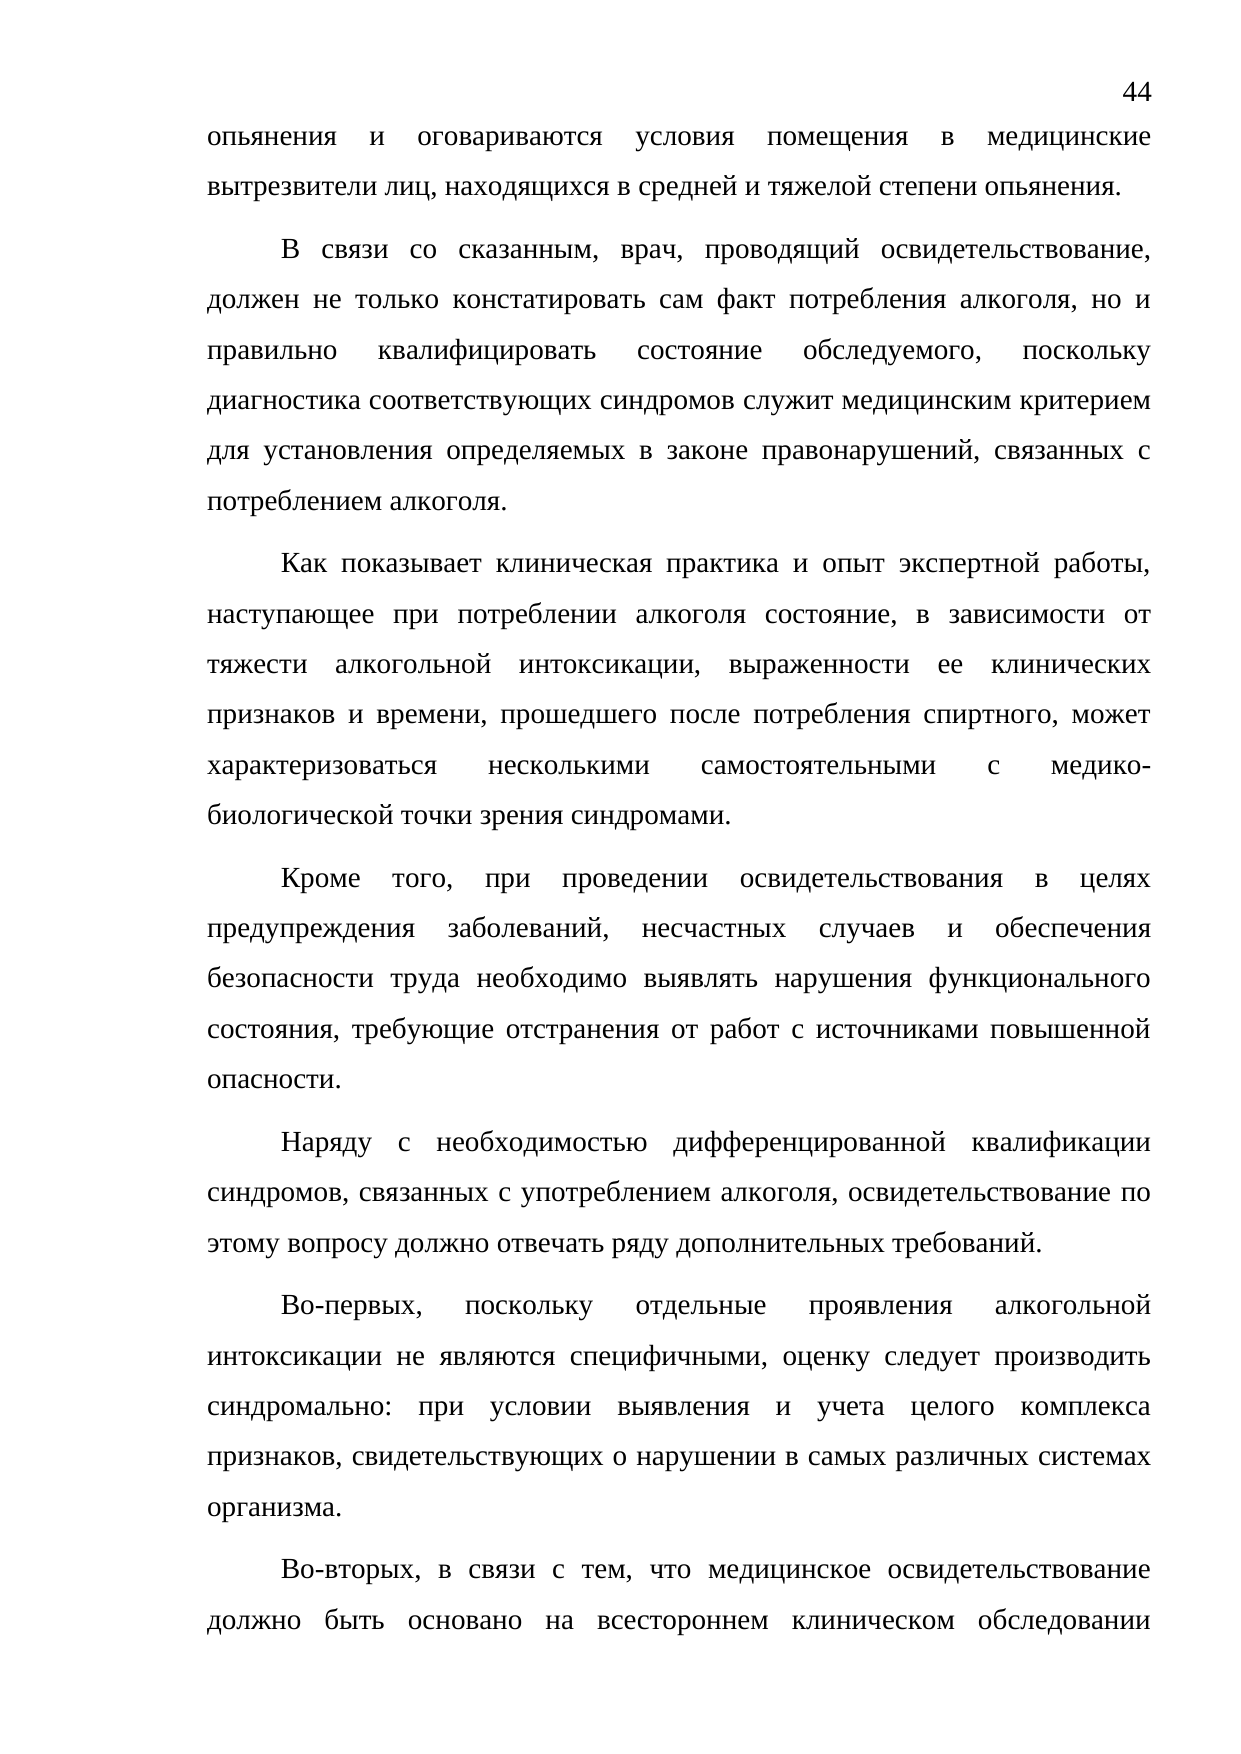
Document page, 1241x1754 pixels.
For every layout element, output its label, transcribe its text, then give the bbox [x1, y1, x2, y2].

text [207, 118, 1152, 202]
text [207, 1552, 1152, 1635]
text Как показывает клиническая практика и опыт экспертной работы, наступающее при потреблении алкоголя состояние, в зависимости от тяжести алкогольной интоксикации, выраженности ее клинических признаков и времени, прошедшего после потребления спиртного, может характеризоваться несколькими самостоятельными с медико-биологической точки зрения синдромами. [207, 546, 1152, 831]
text В связи со сказанным, врач, проводящий освидетельствование, должен не только констатировать сам факт потребления алкоголя, но и правильно квалифицировать состояние обследуемого, поскольку диагностика соответствующих синдромов служит медицинским критерием для установления определяемых в законе правонарушений, связанных с потреблением алкоголя. [207, 231, 1152, 516]
text Во-первых, поскольку отдельные проявления алкогольной интоксикации не являются специфичными, оценку следует производить синдромально: при условии выявления и учета целого комплекса признаков, свидетельствующих о нарушении в самых различных системах организма. [207, 1287, 1152, 1522]
text Наряду с необходимостью дифференцированной квалификации синдромов, связанных с употреблением алкоголя, освидетельствование по этому вопросу должно отвечать ряду дополнительных требований. [207, 1124, 1152, 1258]
text Кроме того, при проведении освидетельствования в целях предупреждения заболеваний, несчастных случаев и обеспечения безопасности труда необходимо выявлять нарушения функционального состояния, требующие отстранения от работ с источниками повышенной опасности. [207, 860, 1152, 1095]
